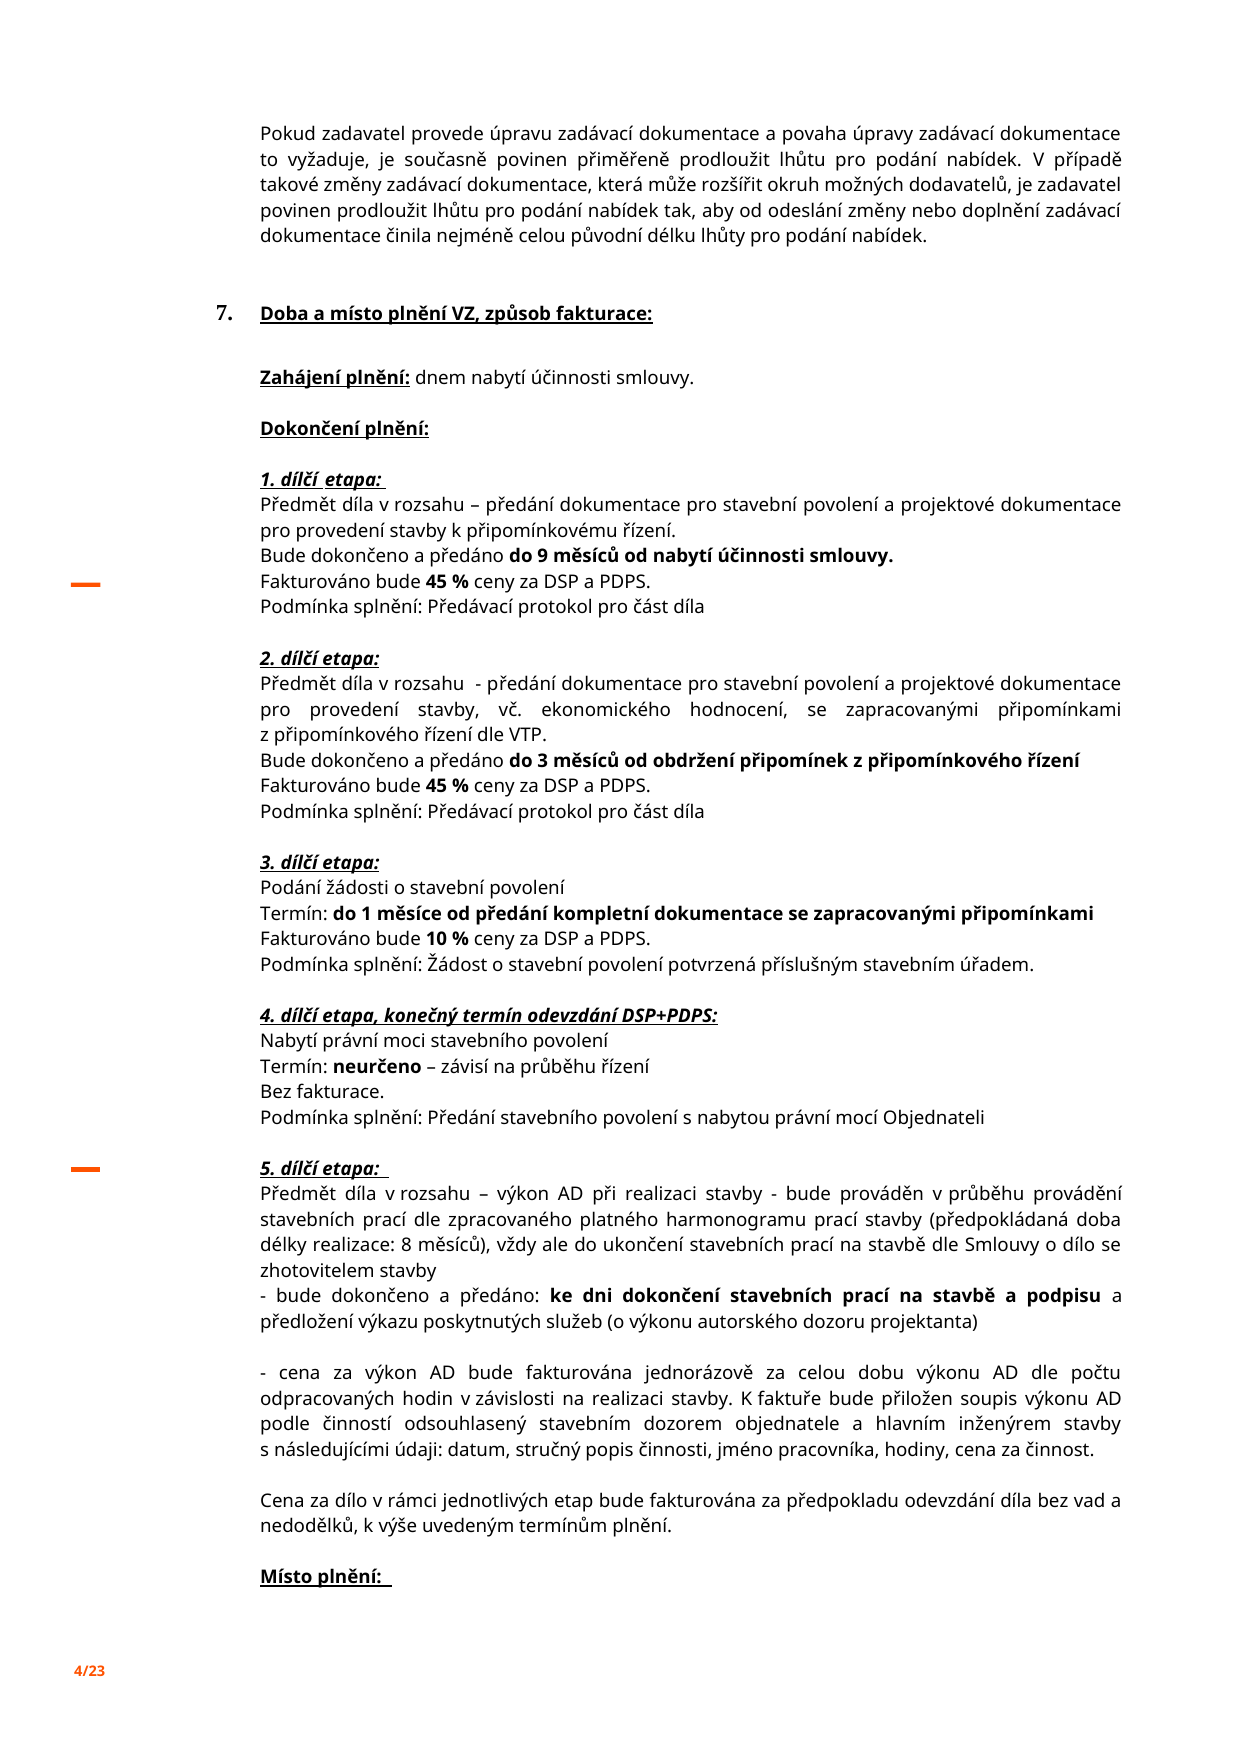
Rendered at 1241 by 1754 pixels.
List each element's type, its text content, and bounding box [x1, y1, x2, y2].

text Bude dokončeno a předáno do 3 měsíců od obdržení připomínek z připomínkového řízení [260, 747, 1122, 772]
text Podmínka splnění: Předávací protokol pro část díla [260, 798, 1122, 823]
text Pokud zadavatel provede úpravu zadávací dokumentace a povaha úpravy zadávací dokumentace to vyžaduje, je současně povinen přiměřeně prodloužit lhůtu pro podání nabídek. V případě takové změny zadávací dokumentace, která může rozšířit okruh možných dodavatelů, je zadavatel povinen prodloužit lhůtu pro podání nabídek tak, aby od odeslání změny nebo doplnění zadávací dokumentace činila nejméně celou původní délku lhůty pro podání nabídek. [260, 121, 1122, 248]
text - cena za výkon AD bude fakturována jednorázově za celou dobu výkonu AD dle počtu odpracovaných hodin v závislosti na realizaci stavby. K faktuře bude přiložen soupis výkonu AD podle činností odsouhlasený stavebním dozorem objednatele a hlavním inženýrem stavby s následujícími údaji: datum, stručný popis činnosti, jméno pracovníka, hodiny, cena za činnost. [260, 1359, 1122, 1461]
text Podmínka splnění: Předávací protokol pro část díla [260, 594, 1122, 619]
text Podmínka splnění: Žádost o stavební povolení potvrzená příslušným stavebním úřadem. [260, 951, 1122, 977]
text Termín: neurčeno – závisí na průběhu řízení [260, 1053, 1122, 1079]
text - bude dokončeno a předáno: ke dni dokončení stavebních prací na stavbě a podpisu a předložení výkazu poskytnutých služeb (o výkonu autorského dozoru projektanta) [260, 1283, 1122, 1334]
text Bez fakturace. [260, 1079, 1122, 1104]
text Předmět díla v rozsahu – předání dokumentace pro stavební povolení a projektové dokumentace pro provedení stavby k připomínkovému řízení. [260, 492, 1122, 543]
text Podání žádosti o stavební povolení [260, 874, 1122, 900]
text Dokončení plnění: [260, 415, 1122, 441]
text Zahájení plnění: dnem nabytí účinnosti smlouvy. [260, 364, 1122, 389]
text Fakturováno bude 45 % ceny za DSP a PDPS. [260, 568, 1122, 594]
text Podmínka splnění: Předání stavebního povolení s nabytou právní mocí Objednateli [260, 1104, 1122, 1130]
text Předmět díla v rozsahu – výkon AD při realizaci stavby - bude prováděn v průběhu provádění stavebních prací dle zpracovaného platného harmonogramu prací stavby (předpokládaná doba délky realizace: 8 měsíců), vždy ale do ukončení stavebních prací na stavbě dle Smlouvy o dílo se zhotovitelem stavby [260, 1181, 1122, 1283]
text 1. dílčí etapa: [216, 466, 1122, 492]
text Fakturováno bude 10 % ceny za DSP a PDPS. [260, 926, 1122, 951]
text Místo plnění: [260, 1563, 1122, 1589]
text 3. dílčí etapa: [260, 849, 1122, 874]
text Cena za dílo v rámci jednotlivých etap bude fakturována za předpokladu odevzdání díla bez vad a nedodělků, k výše uvedeným termínům plnění. [260, 1487, 1122, 1538]
text 4. dílčí etapa, konečný termín odevzdání DSP+PDPS: [260, 1002, 1122, 1028]
text Bude dokončeno a předáno do 9 měsíců od nabytí účinnosti smlouvy. [260, 543, 1122, 568]
text Fakturováno bude 45 % ceny za DSP a PDPS. [260, 772, 1122, 798]
text Nabytí právní moci stavebního povolení [260, 1028, 1122, 1053]
text Termín: do 1 měsíce od předání kompletní dokumentace se zapracovanými připomínkami [260, 900, 1122, 926]
text 2. dílčí etapa: [260, 645, 1122, 670]
list Doba a místo plnění VZ, způsob fakturace: [216, 299, 1122, 326]
text 5. dílčí etapa: [260, 1155, 1122, 1181]
text Předmět díla v rozsahu - předání dokumentace pro stavební povolení a projektové dokumentace pro provedení stavby, vč. ekonomického hodnocení, se zapracovanými připomínkami z připomínkového řízení dle VTP. [260, 670, 1122, 747]
